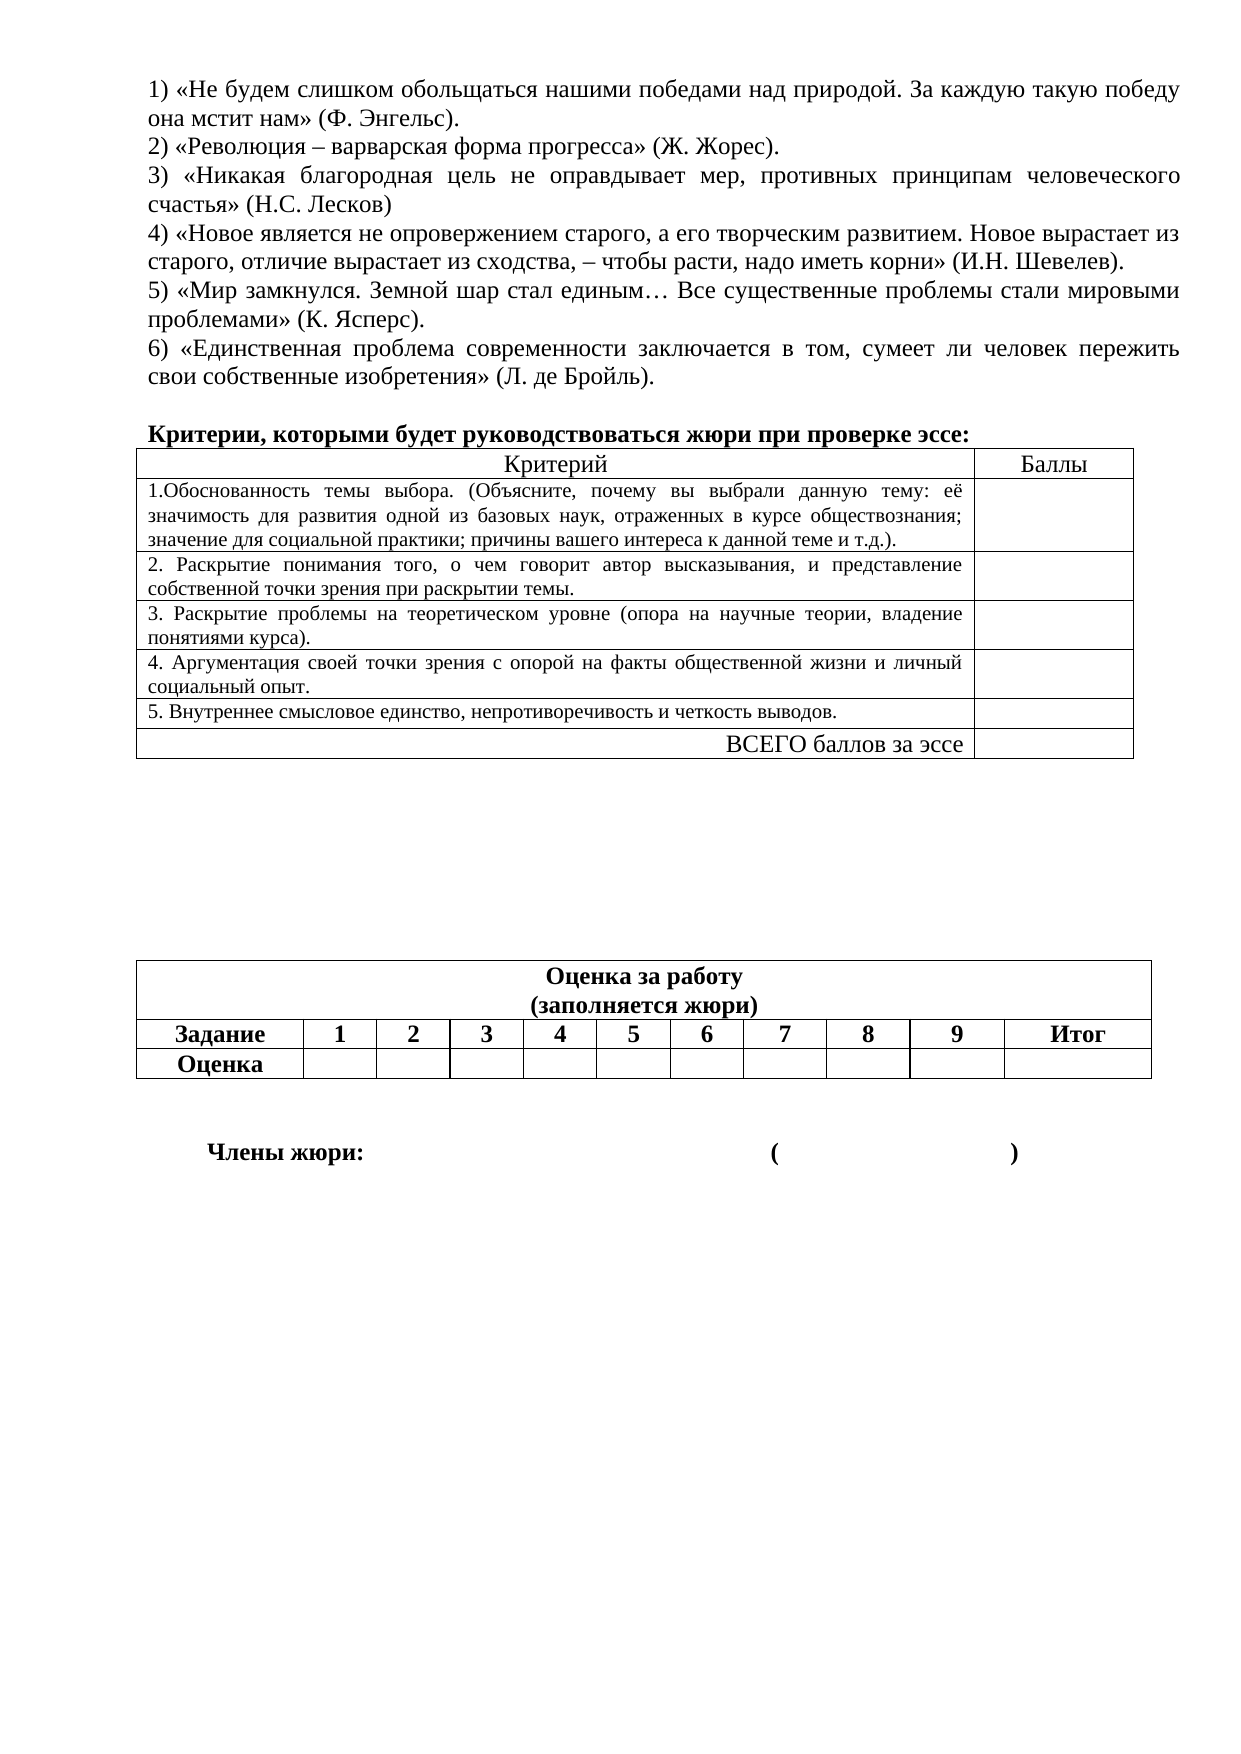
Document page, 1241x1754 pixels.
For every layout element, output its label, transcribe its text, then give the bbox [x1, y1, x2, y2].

table_cell 4. Аргументация своей точки зрения с опорой на факты общественной жизни и личный социальный опыт. [137, 650, 974, 698]
table_cell 1 [304, 1020, 376, 1048]
table_cell [911, 1049, 1004, 1078]
table_cell 1.Обоснованность темы выбора. (Объясните, почему вы выбрали данную тему: её значимость для развития одной из базовых наук, отраженных в курсе обществознания; значение для социальной практики; причины вашего интереса к данной теме и т.д.). [137, 479, 974, 551]
table_cell [524, 1049, 596, 1078]
text 1) «Не будем слишком обольщаться нашими победами над природой. За каждую такую победу она мстит нам» (Ф. Энгельс). [148, 74, 1181, 131]
table_cell 8 [827, 1020, 909, 1048]
table_cell Оценка [137, 1049, 303, 1078]
table_header Баллы [975, 449, 1133, 477]
table_cell [975, 729, 1133, 758]
table_cell [1005, 1049, 1151, 1078]
table_cell [671, 1049, 743, 1078]
table_cell [975, 552, 1133, 600]
table_cell [975, 601, 1133, 649]
table_cell 4 [524, 1020, 596, 1048]
table_cell [744, 1049, 826, 1078]
text 3) «Никакая благородная цель не оправдывает мер, противных принципам человеческого счастья» (Н.С. Лесков) [148, 160, 1181, 218]
table_cell [975, 650, 1133, 698]
table_cell 5 [597, 1020, 670, 1048]
table_cell 5. Внутреннее смысловое единство, непротиворечивость и четкость выводов. [137, 699, 974, 728]
table_cell [451, 1049, 523, 1078]
table_cell [975, 479, 1133, 551]
table_cell 3 [451, 1020, 523, 1048]
table_cell 2 [377, 1020, 449, 1048]
table_cell [304, 1049, 376, 1078]
table_cell [827, 1049, 909, 1078]
text 4) «Новое является не опровержением старого, а его творческим развитием. Новое вырастает из старого, отличие вырастает из сходства, – чтобы расти, надо иметь корни» (И.Н. Шевелев). [148, 218, 1181, 275]
table_cell [597, 1049, 670, 1078]
text 2) «Революция – варварская форма прогресса» (Ж. Жорес). [148, 131, 1181, 160]
table_cell 2. Раскрытие понимания того, о чем говорит автор высказывания, и представление собственной точки зрения при раскрытии темы. [137, 552, 974, 600]
table_cell 3. Раскрытие проблемы на теоретическом уровне (опора на научные теории, владение понятиями курса). [137, 601, 974, 649]
text 5) «Мир замкнулся. Земной шар стал единым… Все существенные проблемы стали мировыми проблемами» (К. Ясперс). [148, 275, 1181, 333]
table_cell [377, 1049, 449, 1078]
table_cell [975, 699, 1133, 728]
table_cell Итог [1005, 1020, 1151, 1048]
text Критерии, которыми будет руководствоваться жюри при проверке эссе: [148, 419, 1181, 448]
text 6) «Единственная проблема современности заключается в том, сумеет ли человек пережить свои собственные изобретения» (Л. де Бройль). [148, 333, 1181, 390]
table_cell 6 [671, 1020, 743, 1048]
table_cell ВСЕГО баллов за эссе [137, 729, 974, 758]
table_header Оценка за работу (заполняется жюри) [137, 961, 1151, 1018]
table_cell Задание [137, 1020, 303, 1048]
table_header Критерий [137, 449, 974, 477]
table_cell 9 [911, 1020, 1004, 1048]
table_cell 7 [744, 1020, 826, 1048]
text Члены жюри: ( ) [148, 1137, 1181, 1165]
